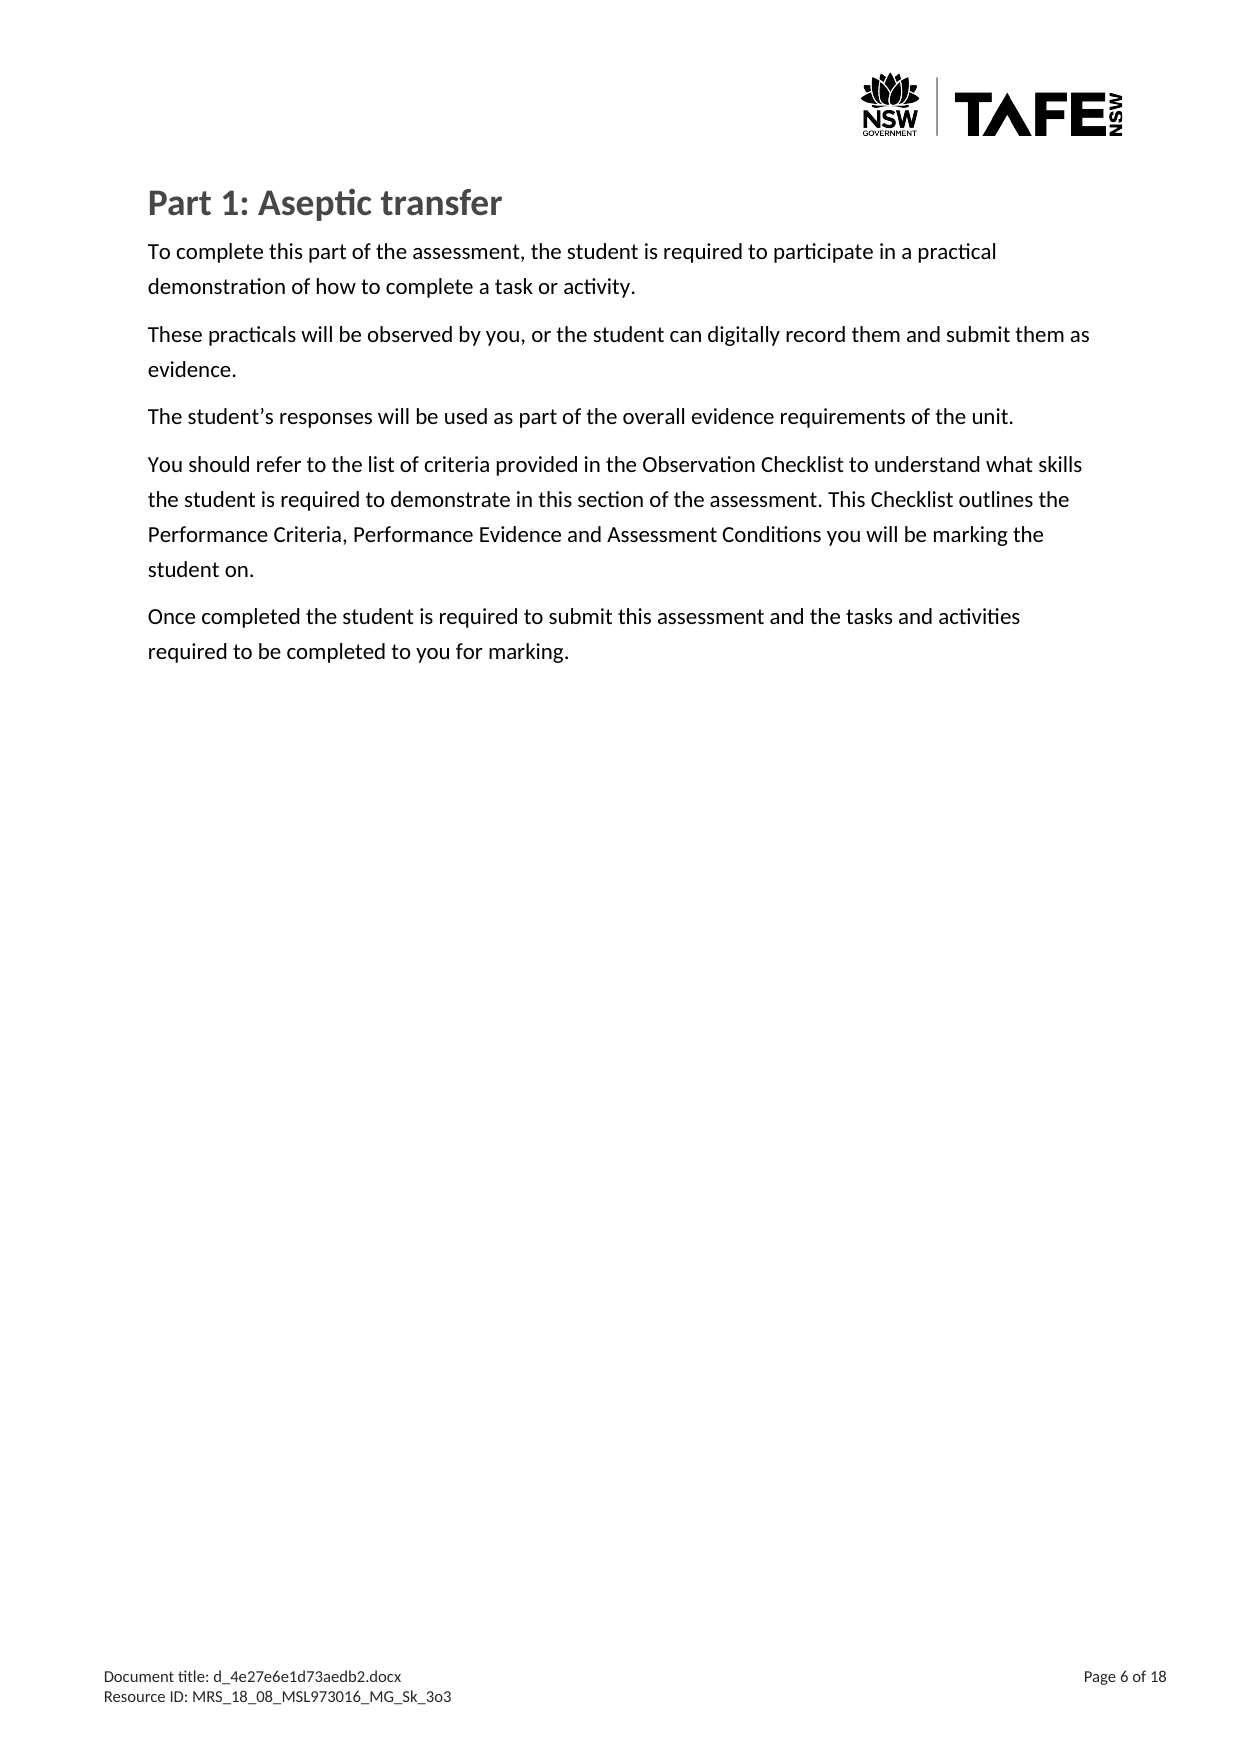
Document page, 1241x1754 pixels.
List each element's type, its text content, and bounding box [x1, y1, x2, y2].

text You should refer to the list of criteria provided in the Observation Checklist to understand what skills the student is required to demonstrate in this section of the assessment. This Checklist outlines the Performance Criteria, Performance Evidence and Assessment Conditions you will be marking the student on. [148, 450, 1092, 583]
subtitle Part 1: Aseptic transfer [148, 179, 1092, 225]
text Once completed the student is required to submit this assessment and the tasks and activities required to be completed to you for marking. [148, 602, 1092, 665]
picture [861, 71, 1123, 137]
text The student’s responses will be used as part of the overall evidence requirements of the unit. [148, 402, 1092, 430]
text These practicals will be observed by you, or the student can digitally record them and submit them as evidence. [148, 320, 1092, 383]
text To complete this part of the assessment, the student is required to participate in a practical demonstration of how to complete a task or activity. [148, 237, 1092, 300]
